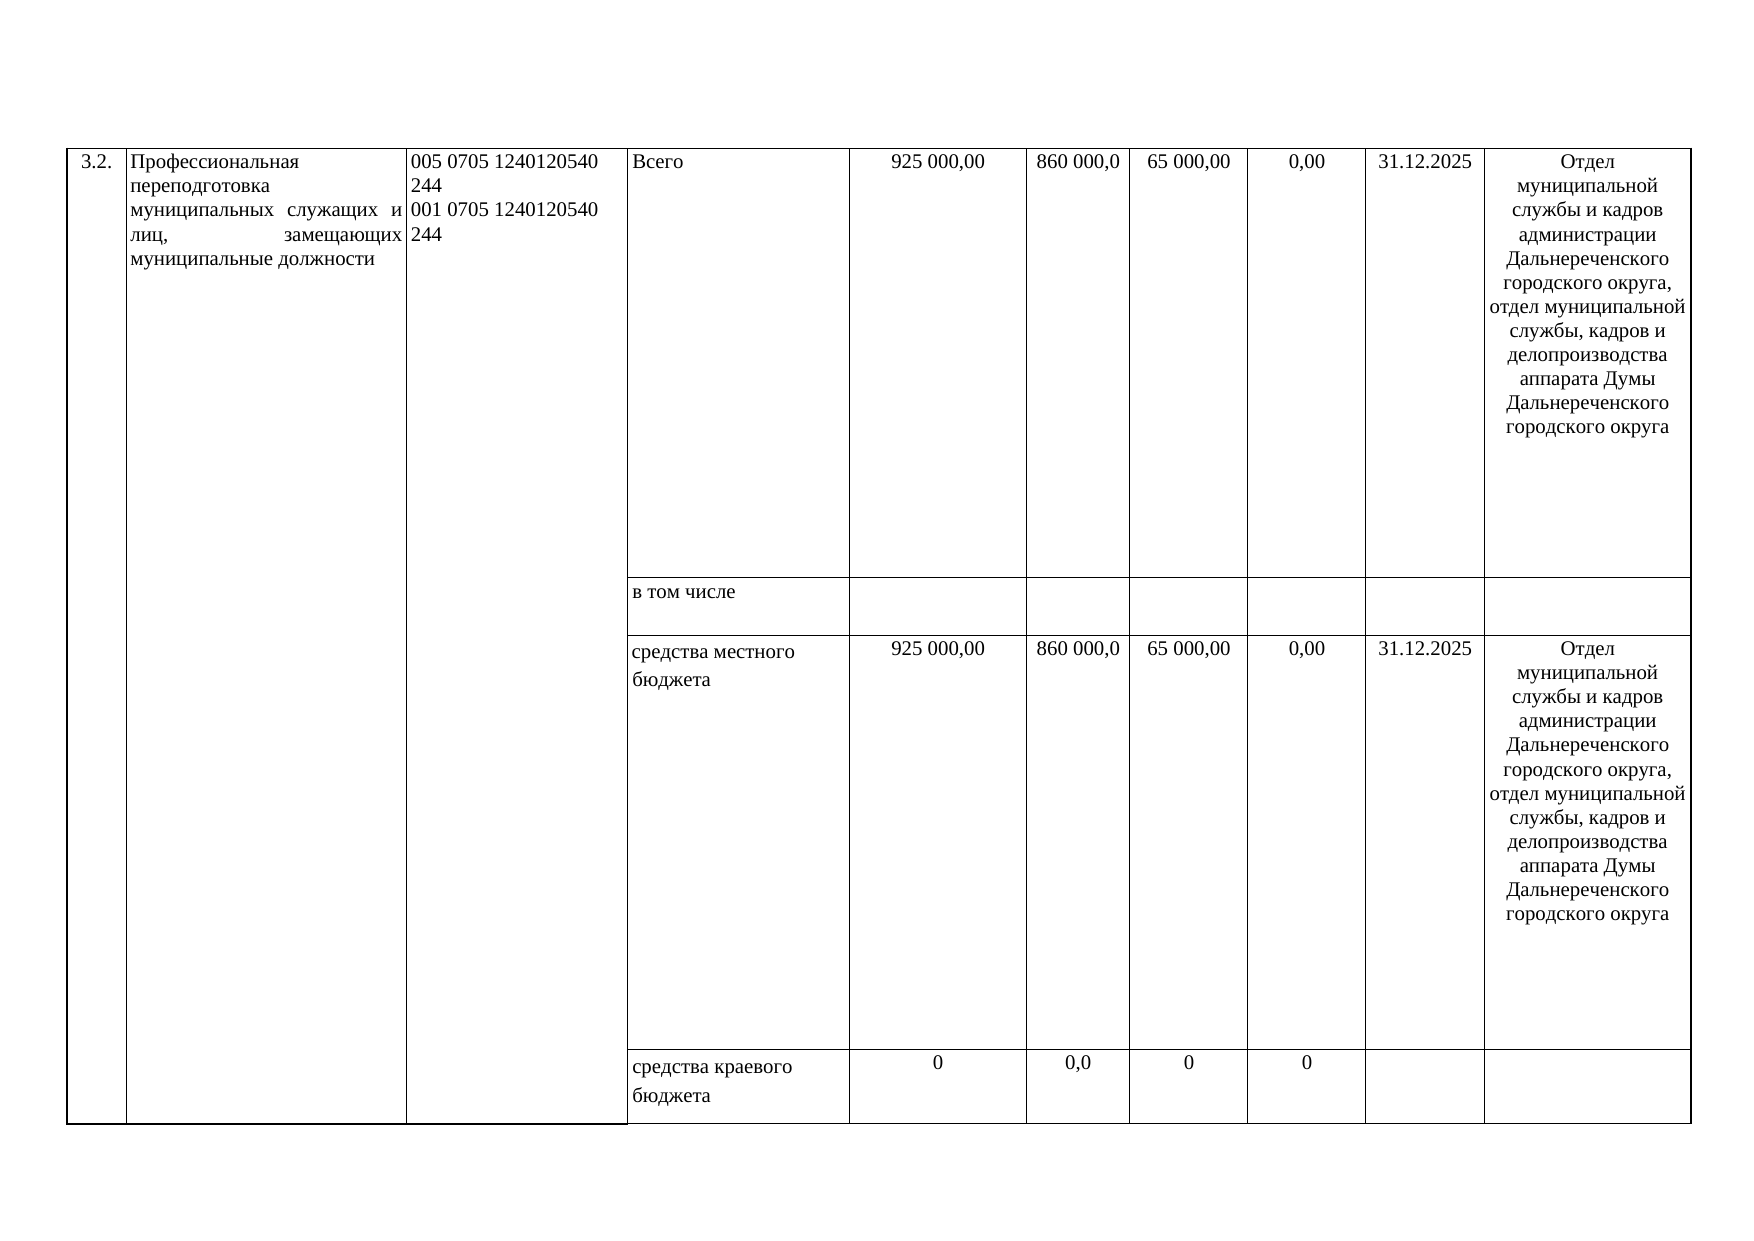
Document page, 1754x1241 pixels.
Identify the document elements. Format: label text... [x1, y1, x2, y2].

table_cell 860 000,0 [1027, 636, 1129, 1049]
table_cell средства местного бюджета [628, 636, 849, 1049]
table_cell [1366, 578, 1484, 635]
table_cell 31.12.2025 [1366, 636, 1484, 1049]
table_cell 0 [1130, 1050, 1247, 1123]
table_cell 0,00 [1248, 149, 1365, 577]
table_cell 65 000,00 [1130, 636, 1247, 1049]
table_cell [1485, 636, 1690, 1049]
table_cell 005 0705 1240120540 244 001 0705 1240120540 244 [407, 149, 627, 1123]
table_cell [1485, 578, 1690, 635]
table_cell [1130, 578, 1247, 635]
table_cell 925 000,00 [850, 149, 1026, 577]
table_cell 0 [850, 1050, 1026, 1123]
table_cell 0 [1248, 1050, 1365, 1123]
table_cell [1366, 1050, 1484, 1123]
table_cell [1485, 1050, 1690, 1123]
table_cell [1027, 578, 1129, 635]
table_cell в том числе [628, 578, 849, 635]
table_cell 0,0 [1027, 1050, 1129, 1123]
table_cell средства краевого бюджета [628, 1050, 849, 1123]
table_cell 860 000,0 [1027, 149, 1129, 577]
table_cell [850, 578, 1026, 635]
table_cell Профессиональная переподготовка муниципальных служащих и лиц, замещающих муниципальные должности [127, 149, 406, 1123]
table_cell 31.12.2025 [1366, 149, 1484, 577]
table_cell 65 000,00 [1130, 149, 1247, 577]
table_cell [1248, 578, 1365, 635]
table_cell 925 000,00 [850, 636, 1026, 1049]
table_cell 3.2. [68, 149, 126, 1123]
table_cell Всего [628, 149, 849, 577]
table_cell 0,00 [1248, 636, 1365, 1049]
